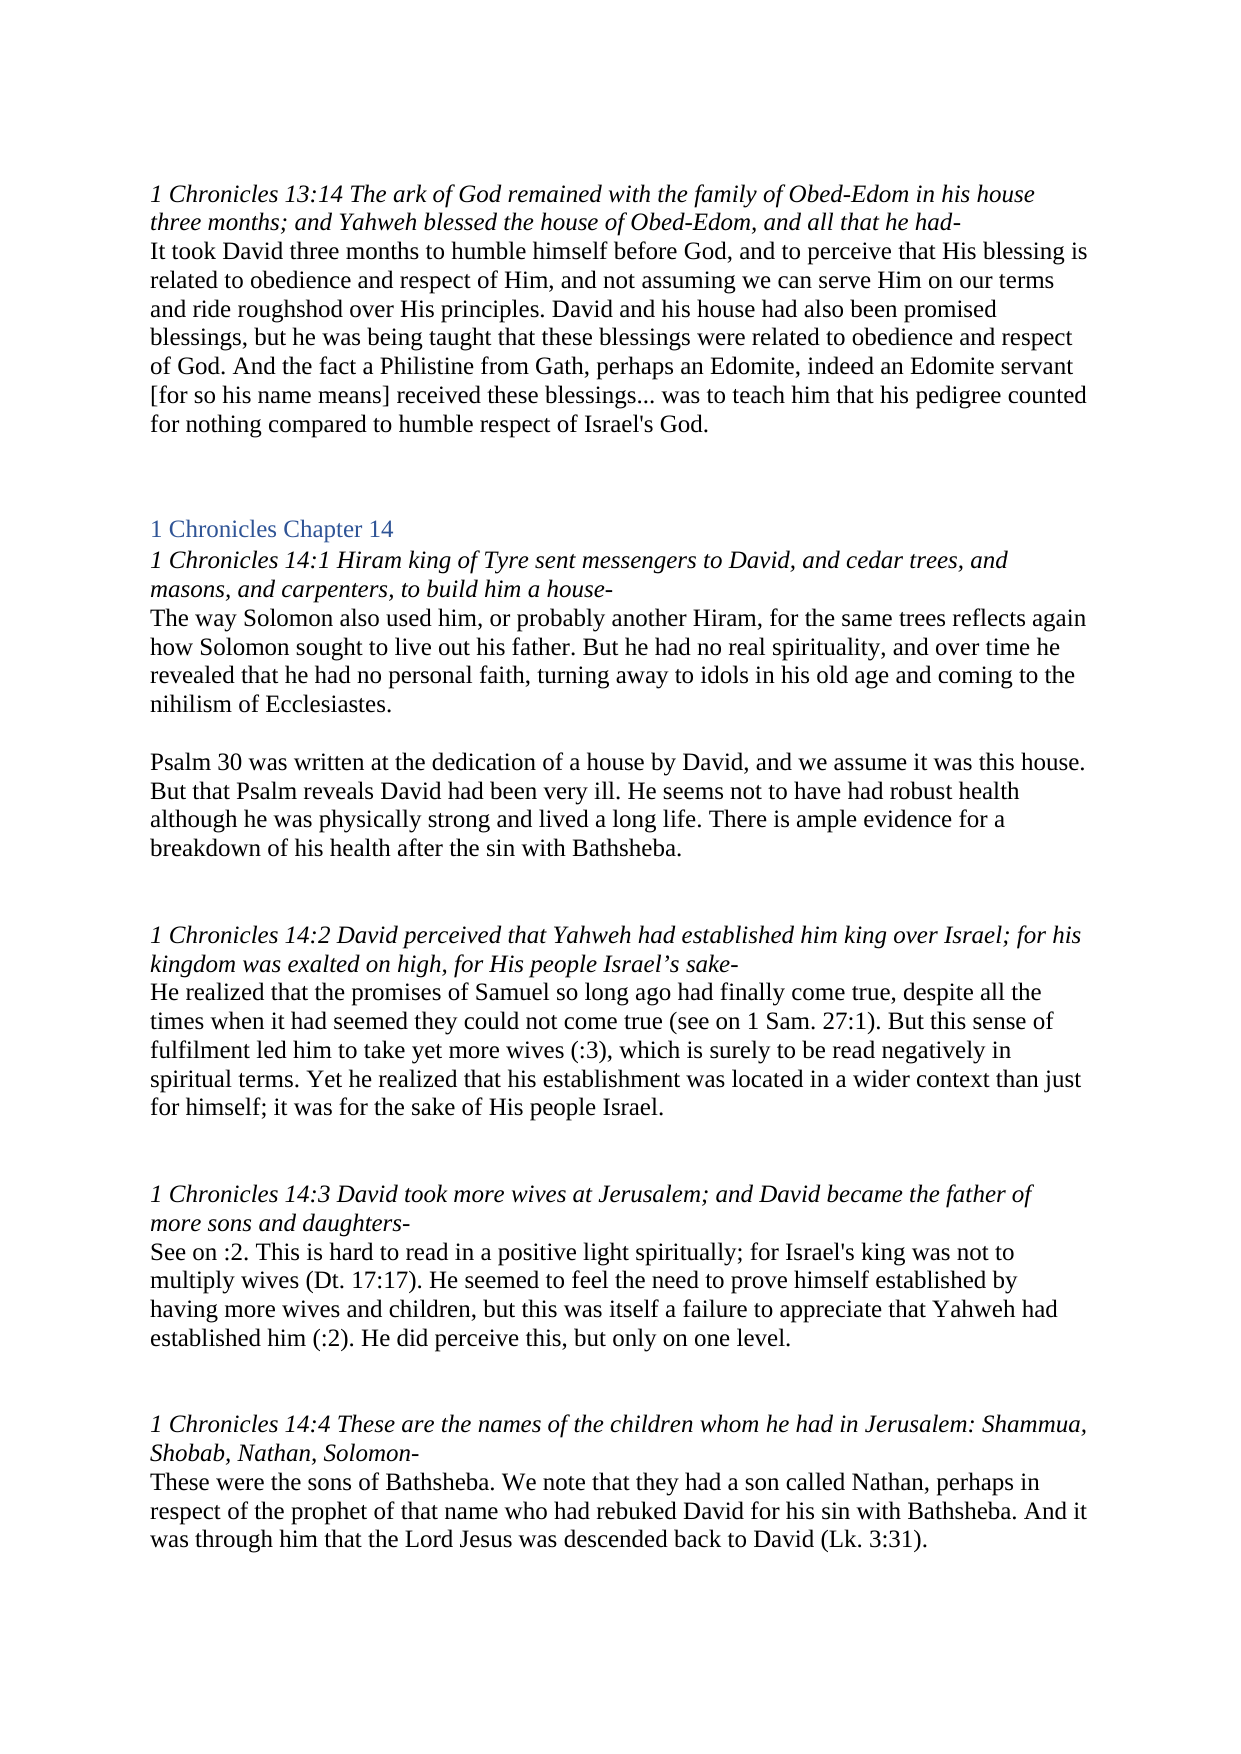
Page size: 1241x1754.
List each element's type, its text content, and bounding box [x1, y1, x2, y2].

text 1 Chronicles 14:4 These are the names of the children whom he had in Jerusalem: Shammua, Shobab, Nathan, Solomon- These were the sons of Bathsheba. We note that they had a son called Nathan, perhaps in respect of the prophet of that name who had rebuked David for his sin with Bathsheba. And it was through him that the Lord Jesus was descended back to David (Lk. 3:31). [150, 1381, 1090, 1553]
text 1 Chronicles 14:1 Hiram king of Tyre sent messengers to David, and cedar trees, and masons, and carpenters, to build him a house- The way Solomon also used him, or probably another Hiram, for the same trees reflects again how Solomon sought to live out his father. But he had no real spirituality, and over time he revealed that he had no personal faith, turning away to idols in his old age and coming to the nihilism of Ecclesiastes. [150, 545, 1090, 718]
subtitle 1 Chronicles Chapter 14 [150, 514, 1090, 543]
text 1 Chronicles 13:14 The ark of God remained with the family of Obed-Edom in his house three months; and Yahweh blessed the house of Obed-Edom, and all that he had- It took David three months to humble himself before God, and to perceive that His blessing is related to obedience and respect of Him, and not assuming we can serve Him on our terms and ride roughshod over His principles. David and his house had also been promised blessings, but he was being taught that these blessings were related to obedience and respect of God. And the fact a Philistine from Gath, perhaps an Edomite, indeed an Edomite servant [for so his name means] received these blessings... was to teach him that his pedigree counted for nothing compared to humble respect of Israel's God. [150, 150, 1090, 437]
text 1 Chronicles 14:3 David took more wives at Jerusalem; and David became the father of more sons and daughters- See on :2. This is hard to read in a positive light spiritually; for Israel's king was not to multiply wives (Dt. 17:17). He seemed to feel the need to prove himself established by having more wives and children, but this was itself a failure to appreciate that Yahweh had established him (:2). He did perceive this, but only on one level. [150, 1150, 1090, 1352]
text Psalm 30 was written at the dedication of a house by David, and we assume it was this house. But that Psalm reveals David had been very ill. He seems not to have had robust health although he was physically strong and lived a long life. There is ample evidence for a breakdown of his health after the sin with Bathsheba. [150, 747, 1090, 862]
text 1 Chronicles 14:2 David perceived that Yahweh had established him king over Israel; for his kingdom was exalted on high, for His people Israel’s sake- He realized that the promises of Samuel so long ago had finally come true, despite all the times when it had seemed they could not come true (see on 1 Sam. 27:1). But this sense of fulfilment led him to take yet more wives (:3), which is surely to be read negatively in spiritual terms. Yet he realized that his establishment was located in a wider context than just for himself; it was for the sake of His people Israel. [150, 891, 1090, 1121]
